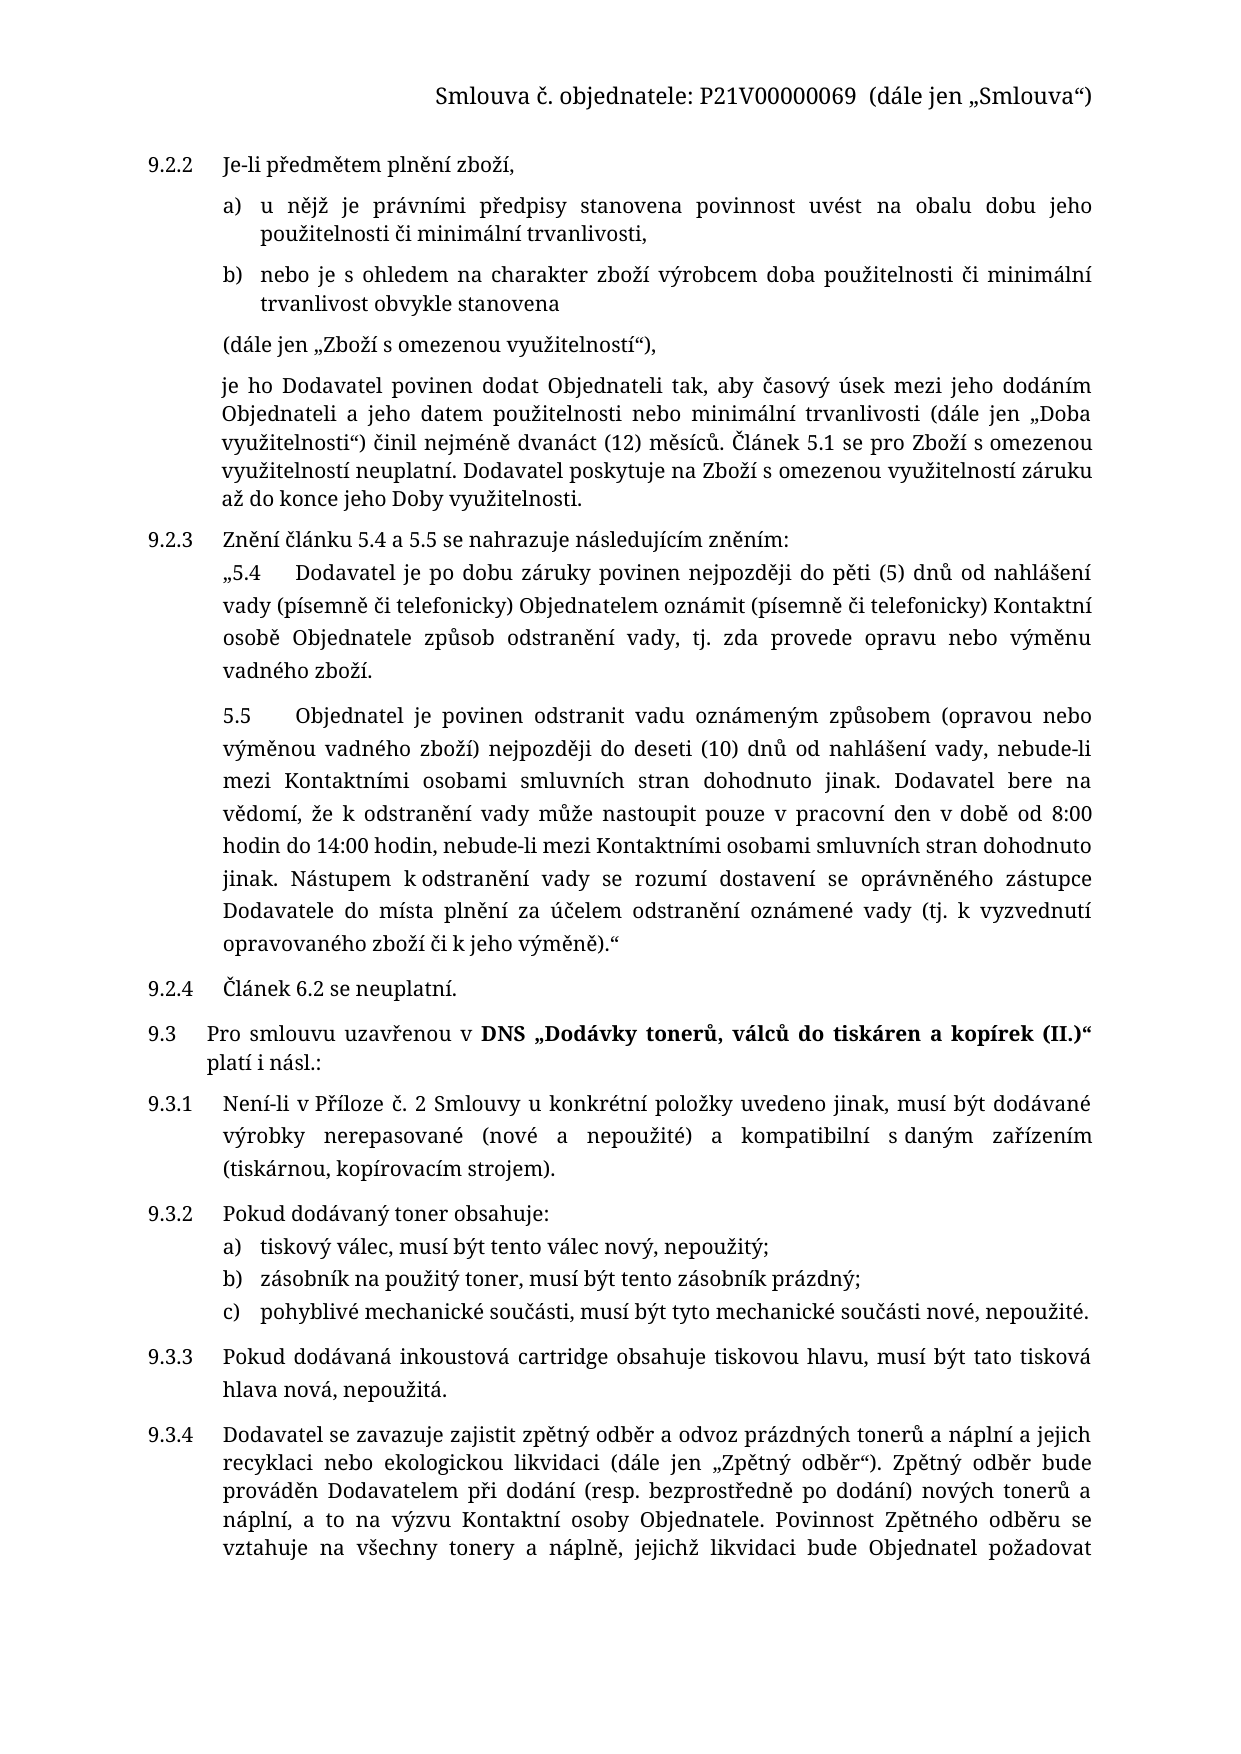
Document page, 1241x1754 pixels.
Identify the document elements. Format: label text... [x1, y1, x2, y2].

list u nějž je právními předpisy stanovena povinnost uvést na obalu dobu jeho použitelnosti či minimální trvanlivosti, [223, 191, 1093, 248]
text je ho Dodavatel povinen dodat Objednateli tak, aby časový úsek mezi jeho dodáním Objednateli a jeho datem použitelnosti nebo minimální trvanlivosti (dále jen „Doba využitelnosti“) činil nejméně dvanáct (12) měsíců. Článek 5.1 se pro Zboží s omezenou využitelností neuplatní. Dodavatel poskytuje na Zboží s omezenou využitelností záruku až do konce jeho Doby využitelnosti. [221, 371, 1093, 513]
list Není-li v Příloze č. 2 Smlouvy u konkrétní položky uvedeno jinak, musí být dodávané výrobky nerepasované (nové a nepoužité) a kompatibilní s daným zařízením (tiskárnou, kopírovacím strojem). [148, 1089, 1093, 1182]
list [148, 1420, 1093, 1562]
list nebo je s ohledem na charakter zboží výrobcem doba použitelnosti či minimální trvanlivost obvykle stanovena [223, 261, 1093, 317]
list Článek 6.2 se neuplatní. [148, 974, 1093, 1003]
list Pokud dodávaný toner obsahuje: [148, 1199, 1093, 1228]
list Je-li předmětem plnění zboží, [148, 150, 1093, 179]
text (dále jen „Zboží s omezenou využitelností“), [223, 330, 1093, 358]
list „5.4 Dodavatel je po dobu záruky povinen nejpozději do pěti (5) dnů od nahlášení vady (písemně či telefonicky) Objednatelem oznámit (písemně či telefonicky) Kontaktní osobě Objednatele způsob odstranění vady, tj. zda provede opravu nebo výměnu vadného zboží. [223, 558, 1093, 684]
list Pro smlouvu uzavřenou v DNS „Dodávky tonerů, válců do tiskáren a kopírek (II.)“ platí i násl.: [148, 1019, 1093, 1076]
list Znění článku 5.4 a 5.5 se nahrazuje následujícím zněním: [148, 526, 1093, 554]
list pohyblivé mechanické součásti, musí být tyto mechanické součásti nové, nepoužité. [223, 1297, 1093, 1325]
list 5.5 Objednatel je povinen odstranit vadu oznámeným způsobem (opravou nebo výměnou vadného zboží) nejpozději do deseti (10) dnů od nahlášení vady, nebude-li mezi Kontaktními osobami smluvních stran dohodnuto jinak. Dodavatel bere na vědomí, že k odstranění vady může nastoupit pouze v pracovní den v době od 8:00 hodin do 14:00 hodin, nebude-li mezi Kontaktními osobami smluvních stran dohodnuto jinak. Nástupem k odstranění vady se rozumí dostavení se oprávněného zástupce Dodavatele do místa plnění za účelem odstranění oznámené vady (tj. k vyzvednutí opravovaného zboží či k jeho výměně).“ [223, 701, 1093, 958]
list Pokud dodávaná inkoustová cartridge obsahuje tiskovou hlavu, musí být tato tisková hlava nová, nepoužitá. [148, 1342, 1093, 1403]
list zásobník na použitý toner, musí být tento zásobník prázdný; [223, 1264, 1093, 1293]
list tiskový válec, musí být tento válec nový, nepoužitý; [223, 1232, 1093, 1260]
